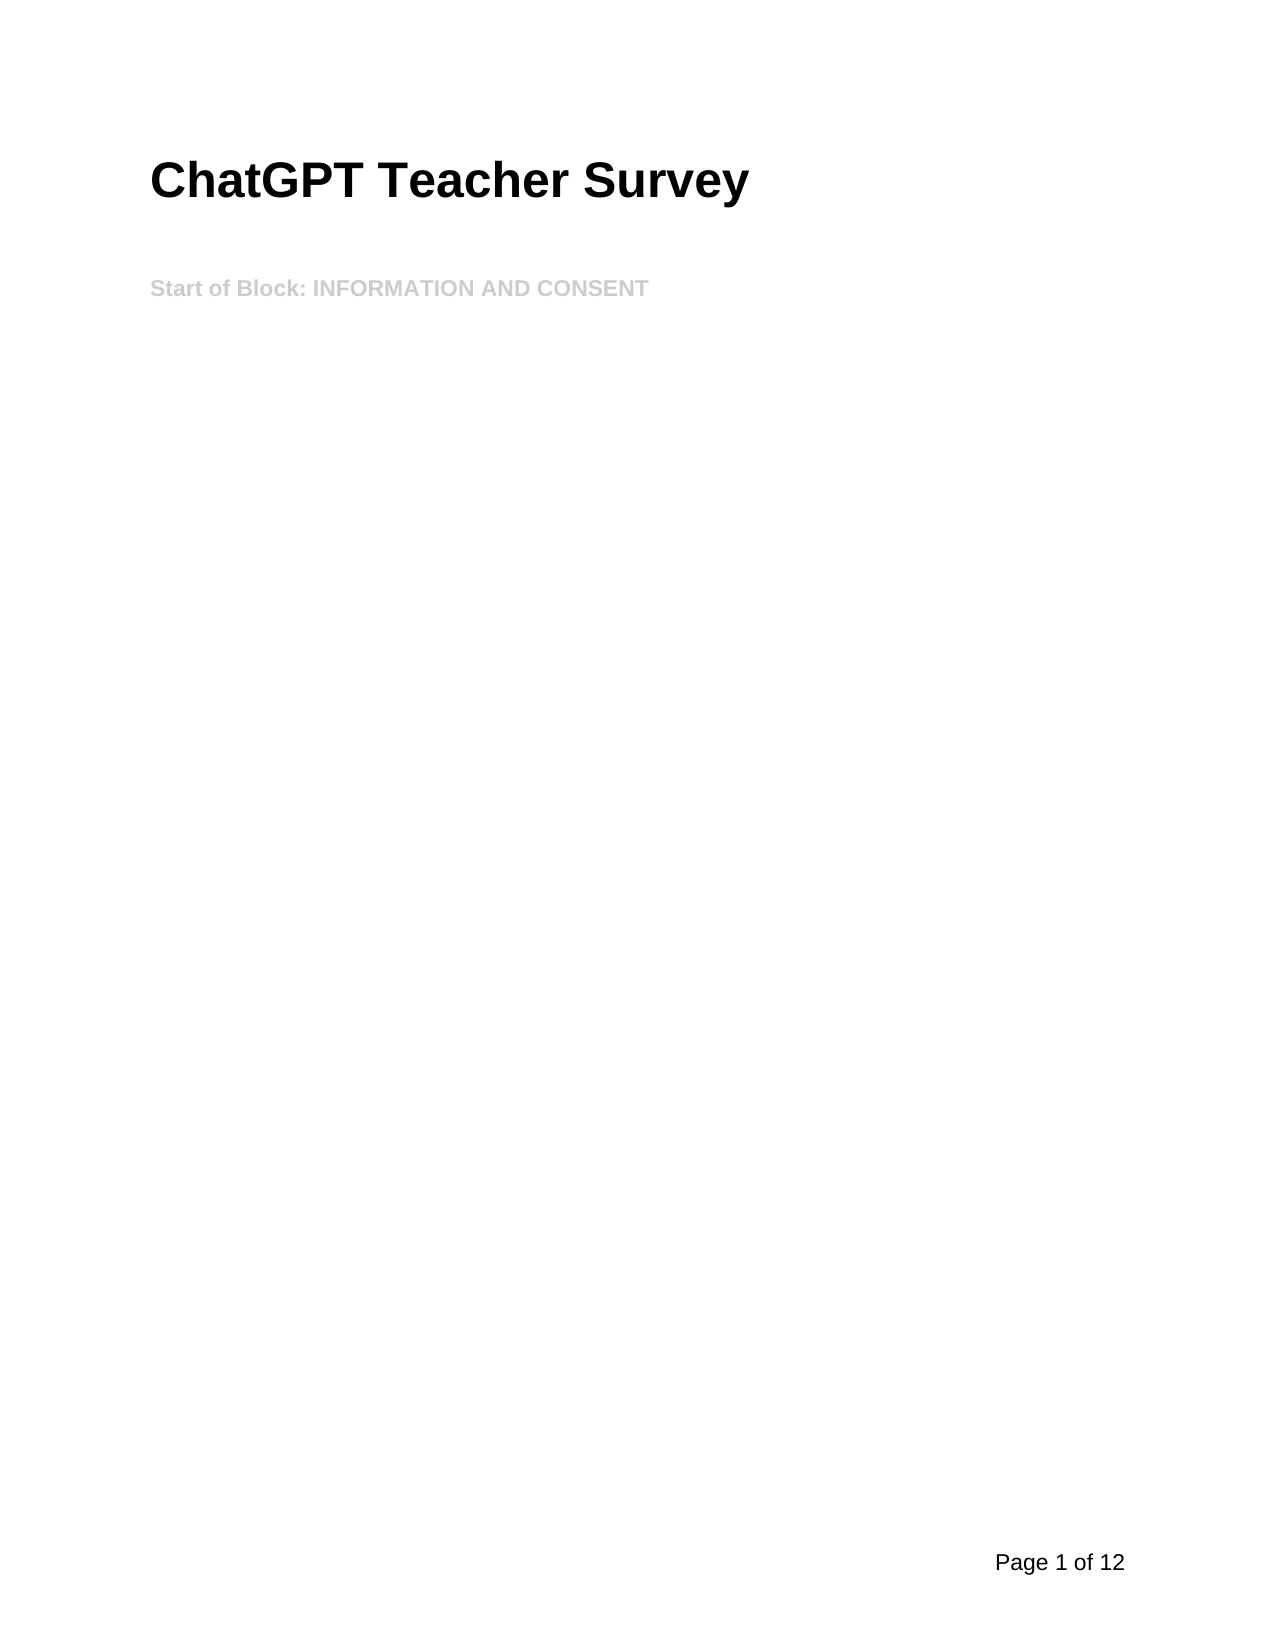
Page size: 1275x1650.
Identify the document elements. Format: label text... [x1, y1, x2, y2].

text Start of Block: INFORMATION AND CONSENT [150, 275, 1125, 302]
text ChatGPT Teacher Survey [150, 150, 1125, 207]
